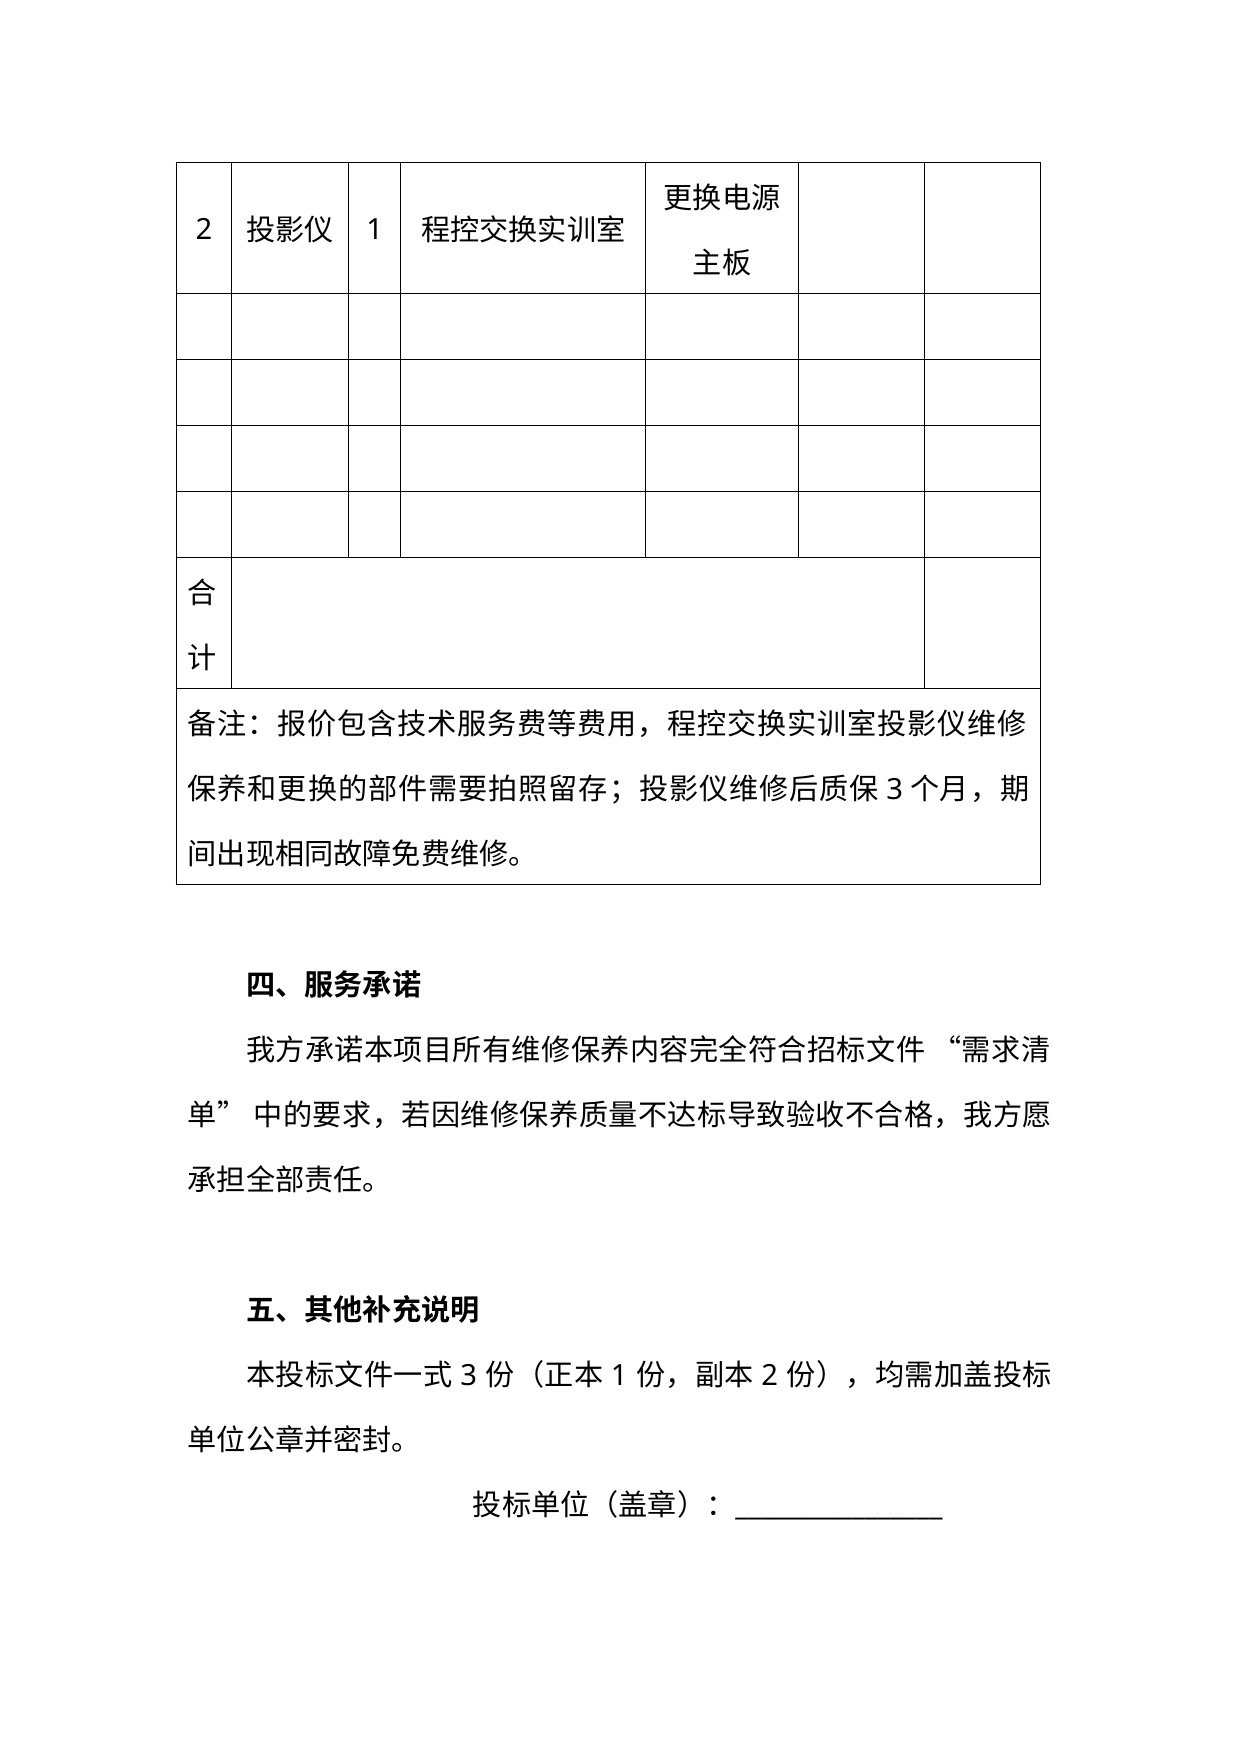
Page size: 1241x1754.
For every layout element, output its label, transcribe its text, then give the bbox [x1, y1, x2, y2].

text 投标单位（盖章）：________________ [187, 1470, 1053, 1535]
table_cell [177, 360, 231, 425]
table_cell [925, 163, 1040, 293]
table_cell [925, 492, 1040, 557]
table_cell [925, 360, 1040, 425]
table_cell [925, 426, 1040, 491]
table_cell [349, 294, 400, 359]
table_cell [349, 492, 400, 557]
table_cell [799, 492, 924, 557]
table_cell [925, 294, 1040, 359]
text 五、其他补充说明 [187, 1275, 1053, 1340]
table_cell [177, 492, 231, 557]
table_cell [401, 492, 645, 557]
table_cell [646, 360, 798, 425]
table_cell 更换电源主板 [646, 163, 798, 293]
table_cell [177, 294, 231, 359]
table_cell 2 [177, 163, 231, 293]
table_cell [646, 492, 798, 557]
table_cell 合计 [177, 558, 231, 688]
table_cell [349, 360, 400, 425]
table_cell [799, 163, 924, 293]
table_cell 备注：报价包含技术服务费等费用，程控交换实训室投影仪维修保养和更换的部件需要拍照留存；投影仪维修后质保3个月，期间出现相同故障免费维修。 [177, 689, 1040, 884]
table_cell 程控交换实训室 [401, 163, 645, 293]
table_cell [232, 360, 348, 425]
table_cell [799, 360, 924, 425]
table_cell [232, 294, 348, 359]
table_cell [401, 294, 645, 359]
table_cell [232, 558, 924, 688]
table_cell [177, 426, 231, 491]
text 本投标文件一式 3 份（正本 1 份，副本 2 份），均需加盖投标单位公章并密封。 [187, 1340, 1053, 1470]
table_cell [646, 426, 798, 491]
table_cell [799, 426, 924, 491]
table_cell [925, 558, 1040, 688]
table_cell [232, 426, 348, 491]
text 我方承诺本项目所有维修保养内容完全符合招标文件 “需求清单” 中的要求，若因维修保养质量不达标导致验收不合格，我方愿承担全部责任。 [187, 1015, 1053, 1210]
table_cell 投影仪 [232, 163, 348, 293]
table_cell [349, 426, 400, 491]
table_cell [401, 360, 645, 425]
table_cell 1 [349, 163, 400, 293]
table_cell [799, 294, 924, 359]
table_cell [401, 426, 645, 491]
table_cell [232, 492, 348, 557]
text 四、服务承诺 [187, 950, 1053, 1015]
table_cell [646, 294, 798, 359]
